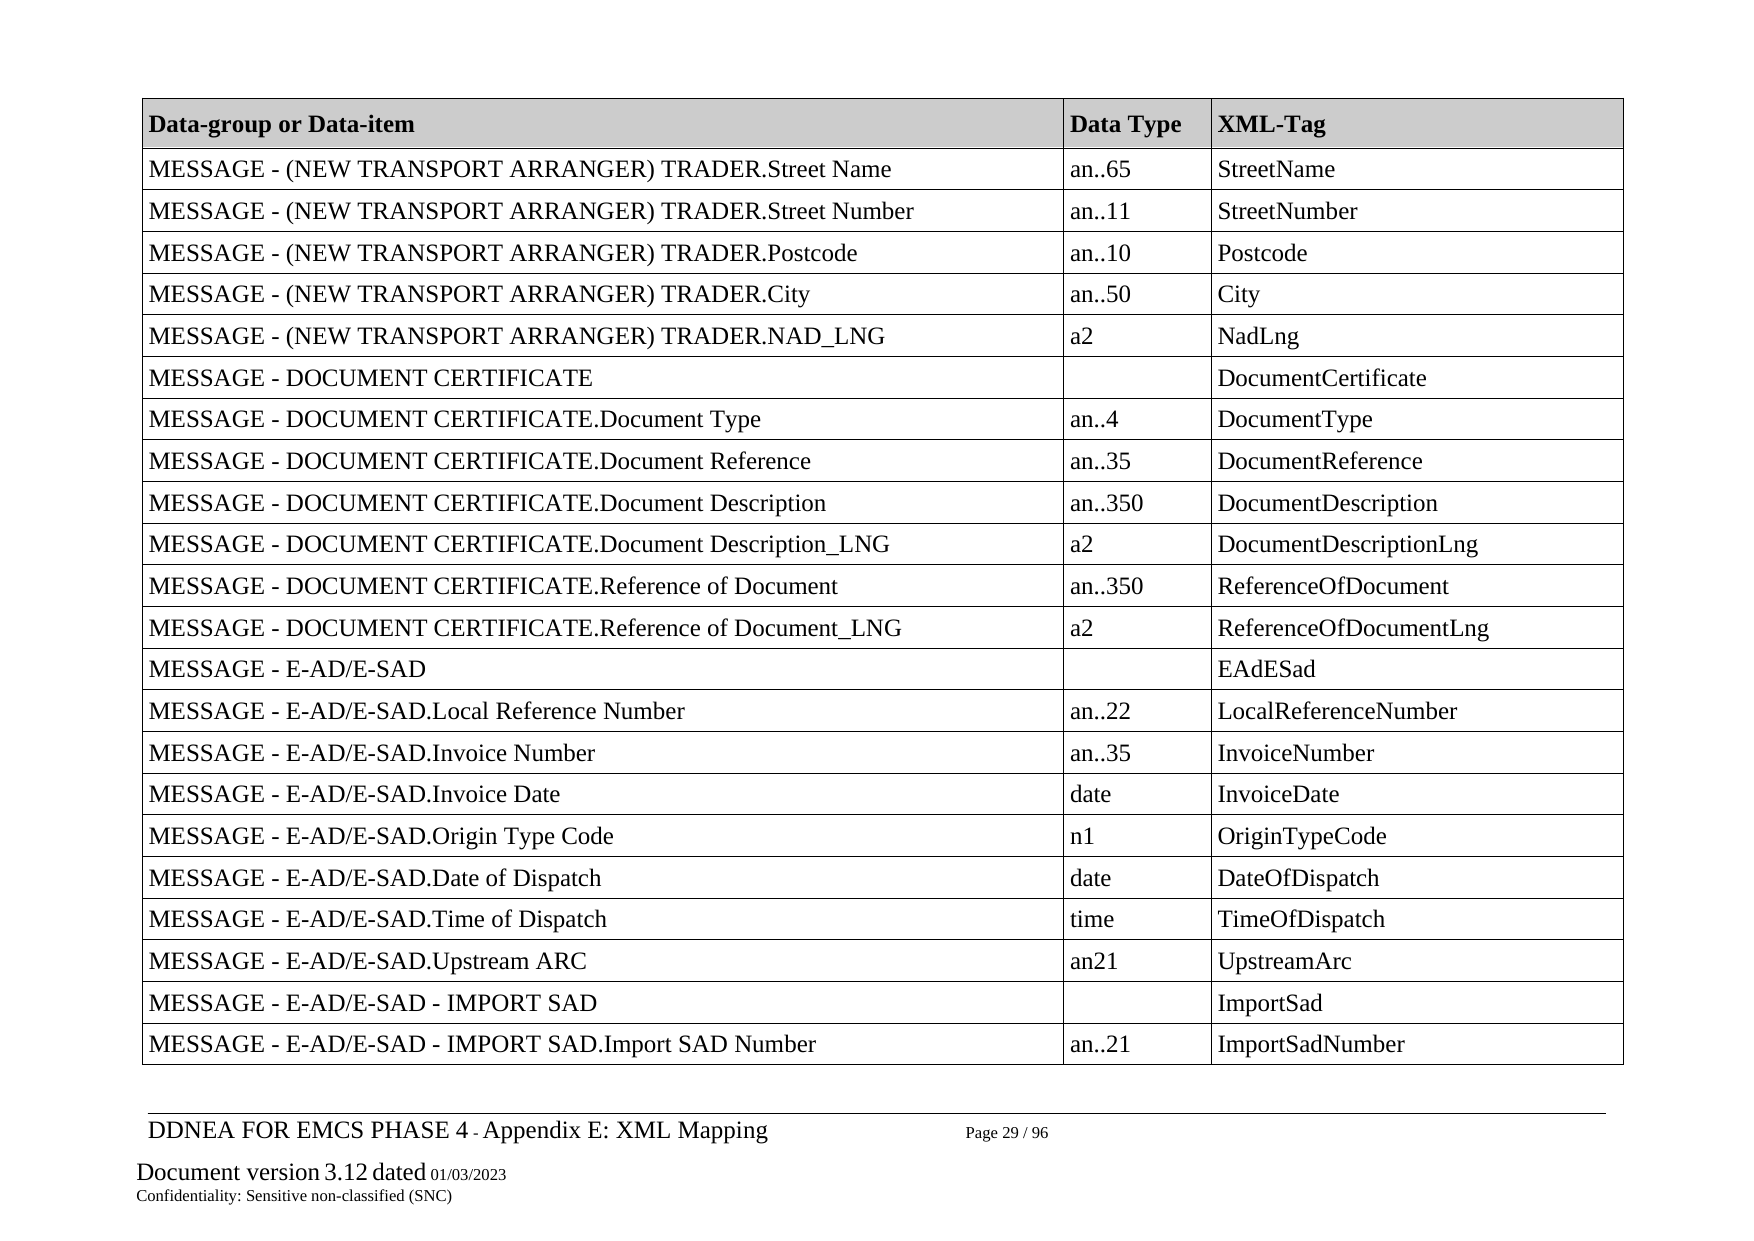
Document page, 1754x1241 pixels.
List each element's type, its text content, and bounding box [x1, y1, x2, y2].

table_cell MESSAGE - (NEW TRANSPORT ARRANGER) TRADER.Street Number [143, 190, 1063, 231]
table_cell DocumentDescription [1212, 482, 1623, 522]
table_cell an..35 [1064, 440, 1211, 481]
table_cell MESSAGE - (NEW TRANSPORT ARRANGER) TRADER.Postcode [143, 232, 1063, 272]
table_cell DocumentCertificate [1212, 357, 1623, 397]
table_cell InvoiceNumber [1212, 732, 1623, 772]
table_cell a2 [1064, 607, 1211, 647]
table_cell an..35 [1064, 732, 1211, 772]
table_cell OriginTypeCode [1212, 815, 1623, 856]
table_cell MESSAGE - DOCUMENT CERTIFICATE.Document Reference [143, 440, 1063, 481]
table_cell NadLng [1212, 315, 1623, 356]
table_cell MESSAGE - DOCUMENT CERTIFICATE [143, 357, 1063, 397]
table_cell an..4 [1064, 399, 1211, 439]
table_cell MESSAGE - (NEW TRANSPORT ARRANGER) TRADER.NAD_LNG [143, 315, 1063, 356]
table_cell Postcode [1212, 232, 1623, 272]
table_cell UpstreamArc [1212, 940, 1623, 981]
table_cell InvoiceDate [1212, 774, 1623, 814]
table_cell ReferenceOfDocument [1212, 565, 1623, 606]
table_cell MESSAGE - DOCUMENT CERTIFICATE.Document Type [143, 399, 1063, 439]
table_cell an..22 [1064, 690, 1211, 731]
table_cell date [1064, 774, 1211, 814]
table_cell [1064, 357, 1211, 397]
table_cell an..350 [1064, 482, 1211, 522]
table_cell City [1212, 274, 1623, 314]
table_cell [1064, 649, 1211, 689]
table_cell MESSAGE - E-AD/E-SAD.Local Reference Number [143, 690, 1063, 731]
table_cell DocumentType [1212, 399, 1623, 439]
table_cell ReferenceOfDocumentLng [1212, 607, 1623, 647]
table_cell TimeOfDispatch [1212, 899, 1623, 939]
table_cell date [1064, 857, 1211, 897]
table_cell MESSAGE - (NEW TRANSPORT ARRANGER) TRADER.Street Name [143, 149, 1063, 189]
table_cell MESSAGE - E-AD/E-SAD [143, 649, 1063, 689]
table_cell DocumentDescriptionLng [1212, 524, 1623, 564]
table_cell MESSAGE - E-AD/E-SAD.Date of Dispatch [143, 857, 1063, 897]
table_cell an..350 [1064, 565, 1211, 606]
table_header Data Type [1064, 99, 1211, 147]
table_header XML-Tag [1212, 99, 1623, 147]
table_cell MESSAGE - DOCUMENT CERTIFICATE.Document Description_LNG [143, 524, 1063, 564]
table_cell DocumentReference [1212, 440, 1623, 481]
table_cell MESSAGE - E-AD/E-SAD.Time of Dispatch [143, 899, 1063, 939]
table_header Data-group or Data-item [143, 99, 1063, 147]
table_cell MESSAGE - (NEW TRANSPORT ARRANGER) TRADER.City [143, 274, 1063, 314]
table_cell MESSAGE - E-AD/E-SAD - IMPORT SAD.Import SAD Number [143, 1024, 1063, 1064]
table_cell StreetName [1212, 149, 1623, 189]
table_cell ImportSad [1212, 982, 1623, 1022]
table_cell MESSAGE - DOCUMENT CERTIFICATE.Reference of Document_LNG [143, 607, 1063, 647]
table_cell MESSAGE - E-AD/E-SAD - IMPORT SAD [143, 982, 1063, 1022]
table_cell time [1064, 899, 1211, 939]
table_cell n1 [1064, 815, 1211, 856]
table_cell an..21 [1064, 1024, 1211, 1064]
table_cell an..50 [1064, 274, 1211, 314]
table_cell MESSAGE - DOCUMENT CERTIFICATE.Reference of Document [143, 565, 1063, 606]
table_cell an..65 [1064, 149, 1211, 189]
table_cell ImportSadNumber [1212, 1024, 1623, 1064]
table_cell LocalReferenceNumber [1212, 690, 1623, 731]
table_cell MESSAGE - E-AD/E-SAD.Origin Type Code [143, 815, 1063, 856]
table_cell an..11 [1064, 190, 1211, 231]
table_cell MESSAGE - E-AD/E-SAD.Upstream ARC [143, 940, 1063, 981]
table_cell StreetNumber [1212, 190, 1623, 231]
table_cell MESSAGE - E-AD/E-SAD.Invoice Date [143, 774, 1063, 814]
table_cell an21 [1064, 940, 1211, 981]
table_cell DateOfDispatch [1212, 857, 1623, 897]
table_cell MESSAGE - E-AD/E-SAD.Invoice Number [143, 732, 1063, 772]
table_cell MESSAGE - DOCUMENT CERTIFICATE.Document Description [143, 482, 1063, 522]
table_cell a2 [1064, 524, 1211, 564]
table_cell an..10 [1064, 232, 1211, 272]
table_cell a2 [1064, 315, 1211, 356]
table_cell EAdESad [1212, 649, 1623, 689]
table_cell [1064, 982, 1211, 1022]
